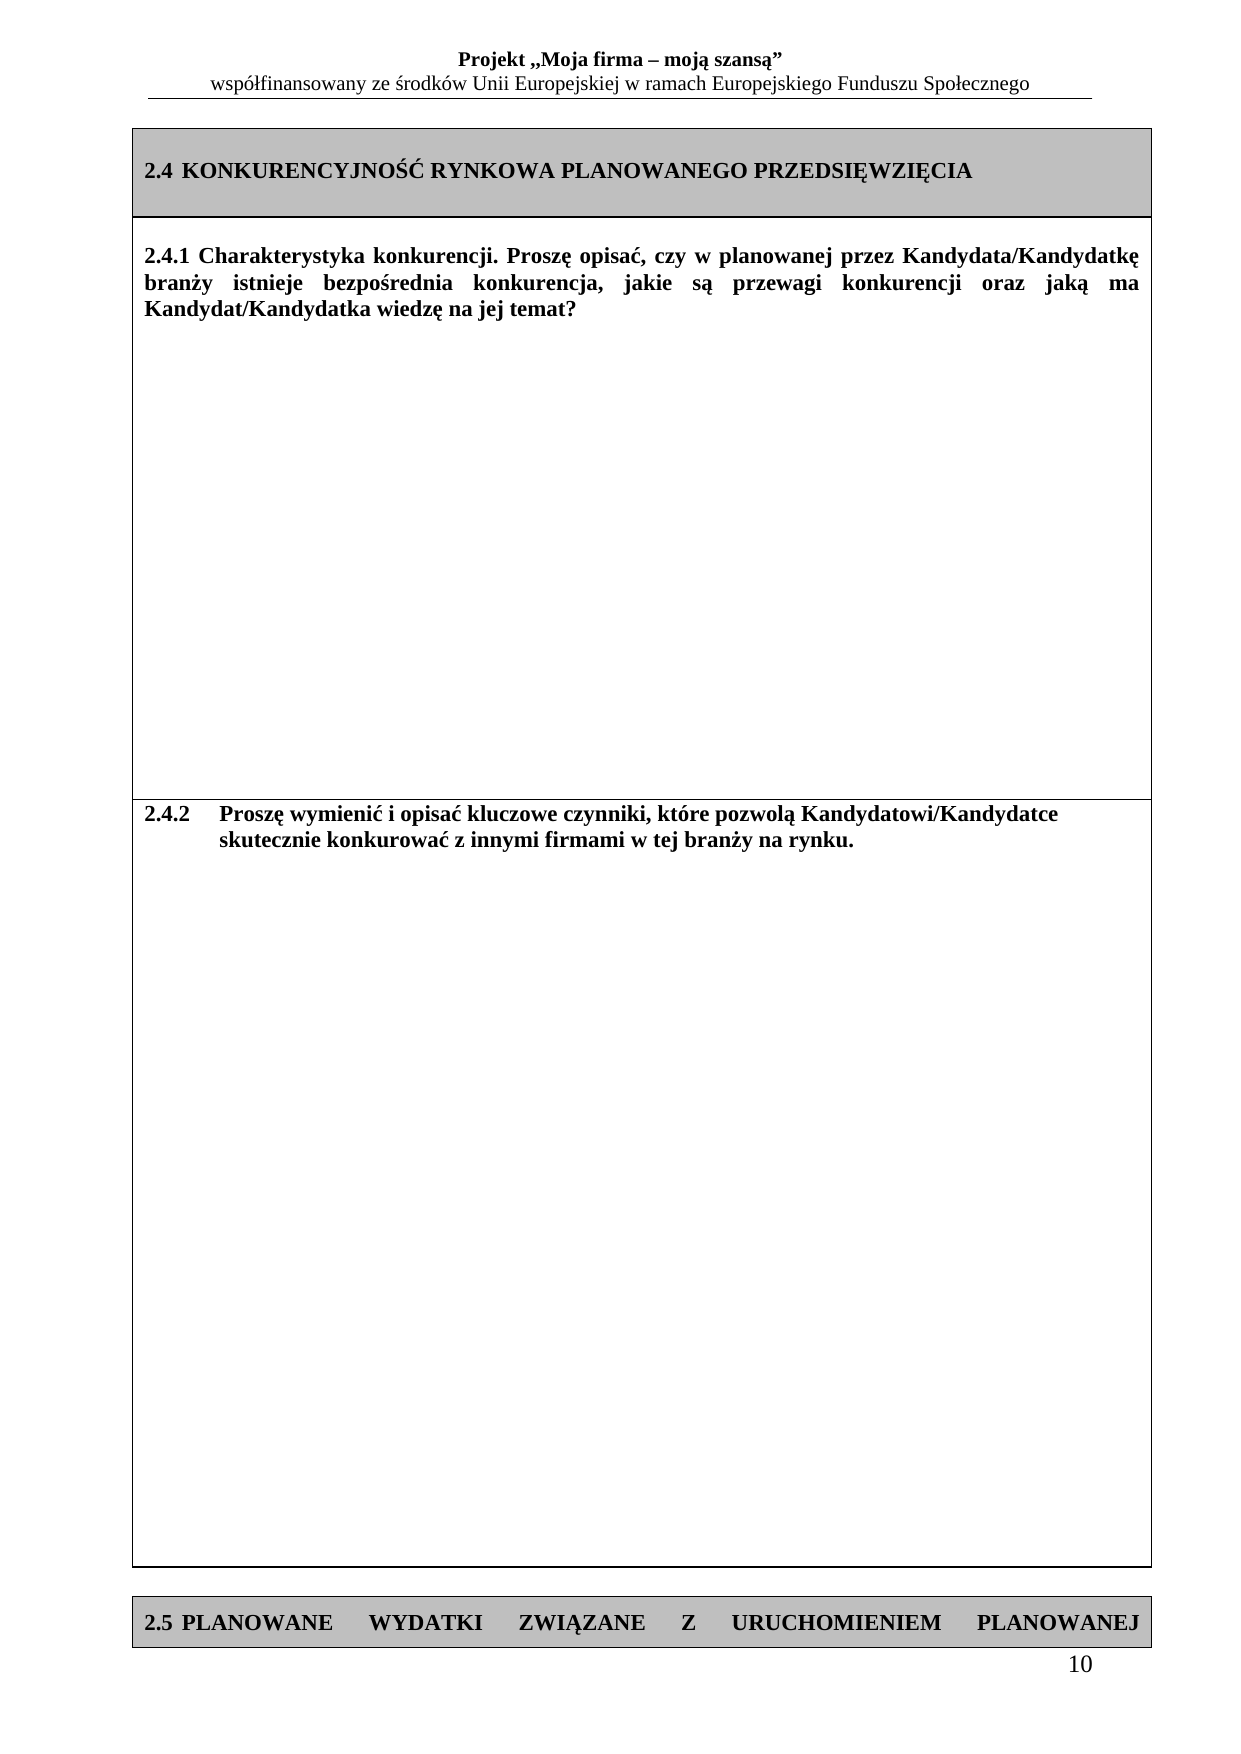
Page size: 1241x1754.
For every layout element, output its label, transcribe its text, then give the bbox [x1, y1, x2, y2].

table_cell 2.4.1 Charakterystyka konkurencji. Proszę opisać, czy w planowanej przez Kandydata/Kandydatkę branży istnieje bezpośrednia konkurencja, jakie są przewagi konkurencji oraz jaką ma Kandydat/Kandydatka wiedzę na jej temat? [133, 218, 1151, 799]
table_cell Proszę wymienić i opisać kluczowe czynniki, które pozwolą Kandydatowi/Kandydatce skutecznie konkurować z innymi firmami w tej branży na rynku. [133, 800, 1151, 1566]
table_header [133, 1597, 1151, 1647]
table_header KONKURENCYJNOŚĆ RYNKOWA PLANOWANEGO PRZEDSIĘWZIĘCIA [133, 129, 1151, 216]
